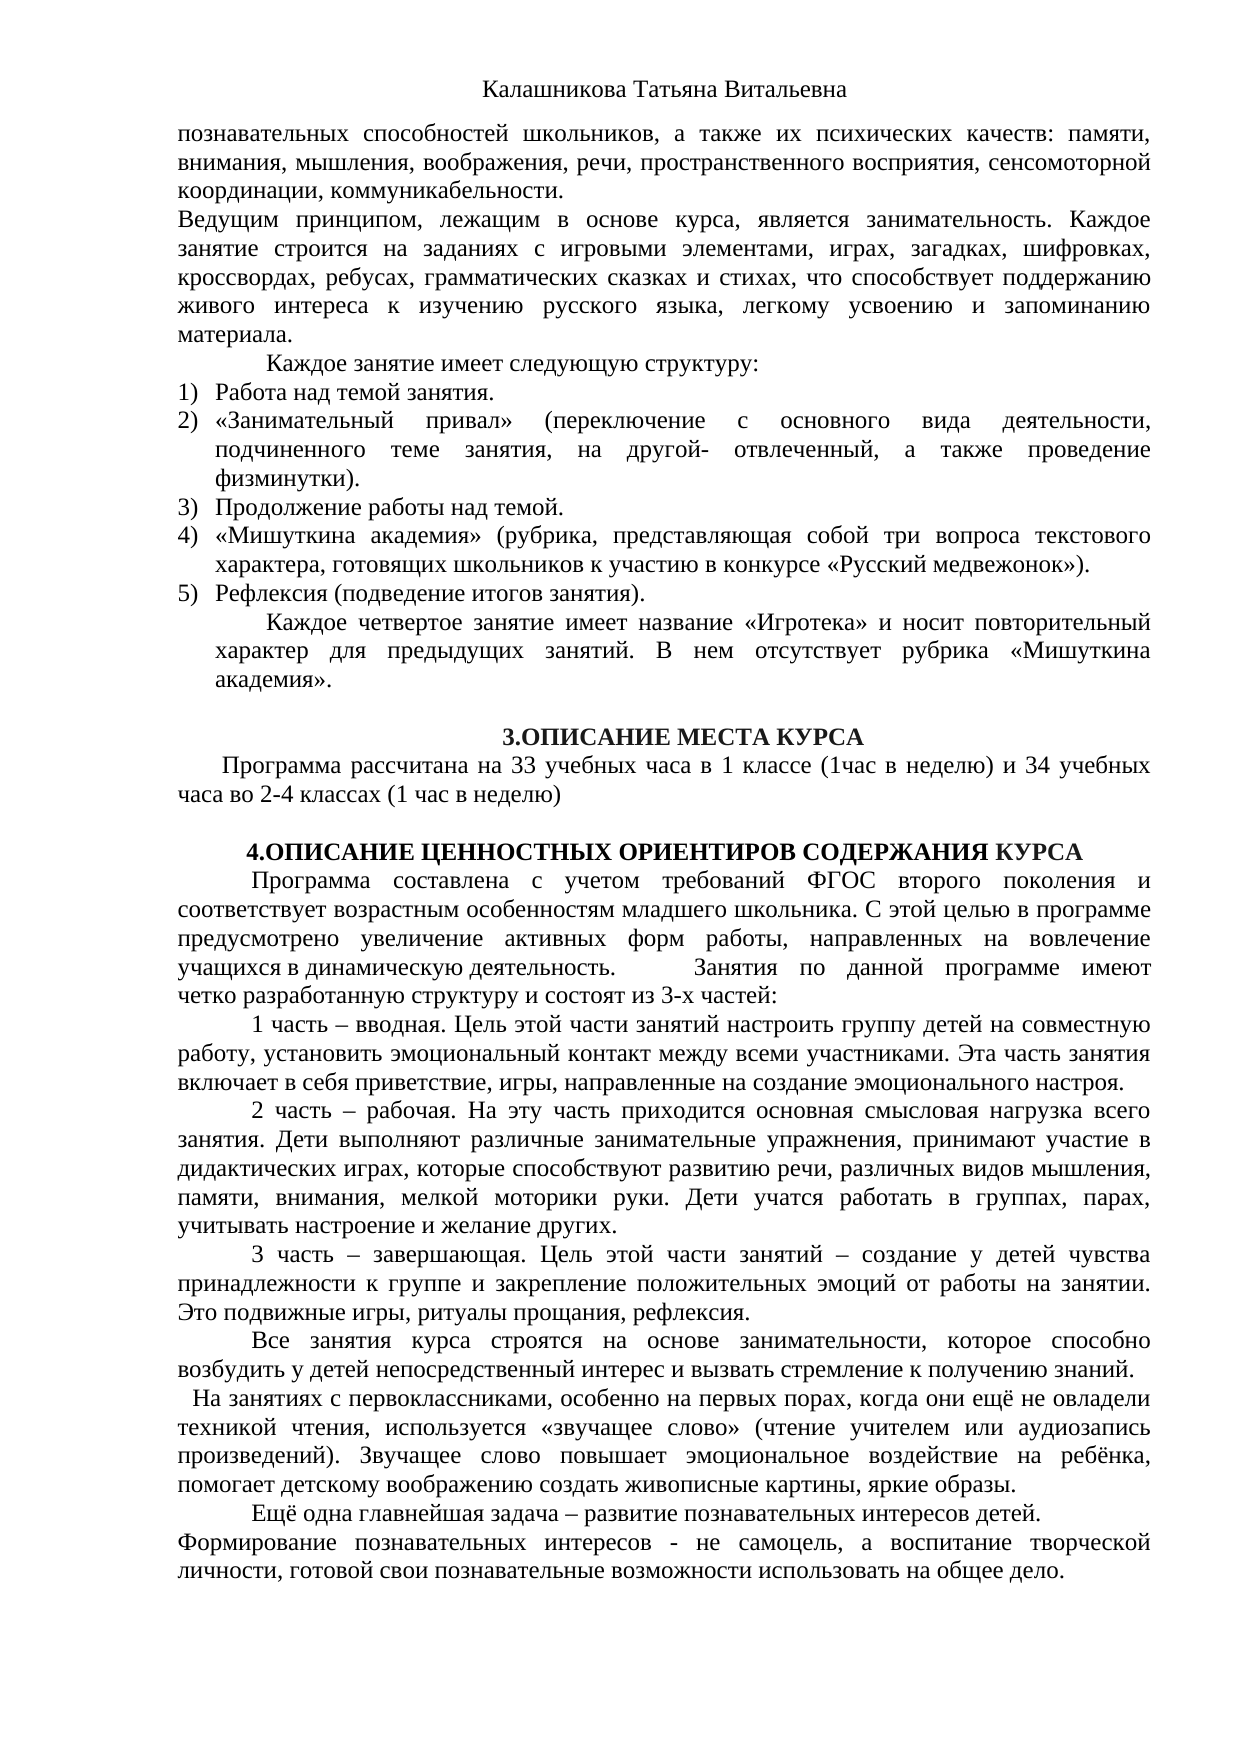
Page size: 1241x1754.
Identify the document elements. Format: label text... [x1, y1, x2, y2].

text Формирование познавательных интересов - не самоцель, а воспитание творческой личности, готовой свои познавательные возможности использовать на общее дело. [177, 1527, 1152, 1584]
list Продолжение работы над темой. [177, 492, 1152, 521]
text Каждое занятие имеет следующую структуру: [177, 348, 1152, 377]
text Ещё одна главнейшая задача – развитие познавательных интересов детей. [177, 1498, 1152, 1527]
list Рефлексия (подведение итогов занятия). [177, 578, 1152, 607]
text Программа составлена с учетом требований ФГОС второго поколения и соответствует возрастным особенностям младшего школьника. С этой целью в программе предусмотрено увеличение активных форм работы, направленных на вовлечение учащихся в динамическую деятельность. Занятия по данной программе имеют четко разработанную структуру и состоят из 3-х частей: [177, 866, 1152, 1009]
text 2 часть – рабочая. На эту часть приходится основная смысловая нагрузка всего занятия. Дети выполняют различные занимательные упражнения, принимают участие в дидактических играх, которые способствуют развитию речи, различных видов мышления, памяти, внимания, мелкой моторики руки. Дети учатся работать в группах, парах, учитывать настроение и желание других. [177, 1096, 1152, 1239]
text На занятиях с первоклассниками, особенно на первых порах, когда они ещё не овладели техникой чтения, используется «звучащее слово» (чтение учителем или аудиозапись произведений). Звучащее слово повышает эмоциональное воздействие на ребёнка, помогает детскому воображению создать живописные картины, яркие образы. [177, 1383, 1152, 1498]
list «Занимательный привал» (переключение с основного вида деятельности, подчиненного теме занятия, на другой- отвлеченный, а также проведение физминутки). [177, 406, 1152, 492]
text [177, 118, 1152, 204]
list Каждое четвертое занятие имеет название «Игротека» и носит повторительный характер для предыдущих занятий. В нем отсутствует рубрика «Мишуткина академия». [215, 607, 1152, 693]
text Все занятия курса строятся на основе занимательности, которое способно возбудить у детей непосредственный интерес и вызвать стремление к получению знаний. [177, 1326, 1152, 1383]
text 3 часть – завершающая. Цель этой части занятий – создание у детей чувства принадлежности к группе и закрепление положительных эмоций от работы на занятии. Это подвижные игры, ритуалы прощания, рефлексия. [177, 1239, 1152, 1326]
text 4.ОПИСАНИЕ ЦЕННОСТНЫХ ОРИЕНТИРОВ СОДЕРЖАНИЯ КУРСА [177, 837, 1152, 866]
list Работа над темой занятия. [177, 377, 1152, 406]
text Программа рассчитана на 33 учебных часа в 1 классе (1час в неделю) и 34 учебных часа во 2-4 классах (1 час в неделю) [177, 751, 1152, 808]
text 3.ОПИСАНИЕ МЕСТА КУРСА [215, 722, 1152, 751]
text Ведущим принципом, лежащим в основе курса, является занимательность. Каждое занятие строится на заданиях с игровыми элементами, играх, загадках, шифровках, кроссвордах, ребусах, грамматических сказках и стихах, что способствует поддержанию живого интереса к изучению русского языка, легкому усвоению и запоминанию материала. [177, 204, 1152, 348]
list «Мишуткина академия» (рубрика, представляющая собой три вопроса текстового характера, готовящих школьников к участию в конкурсе «Русский медвежонок»). [177, 521, 1152, 578]
text 1 часть – вводная. Цель этой части занятий настроить группу детей на совместную работу, установить эмоциональный контакт между всеми участниками. Эта часть занятия включает в себя приветствие, игры, направленные на создание эмоционального настроя. [177, 1009, 1152, 1096]
